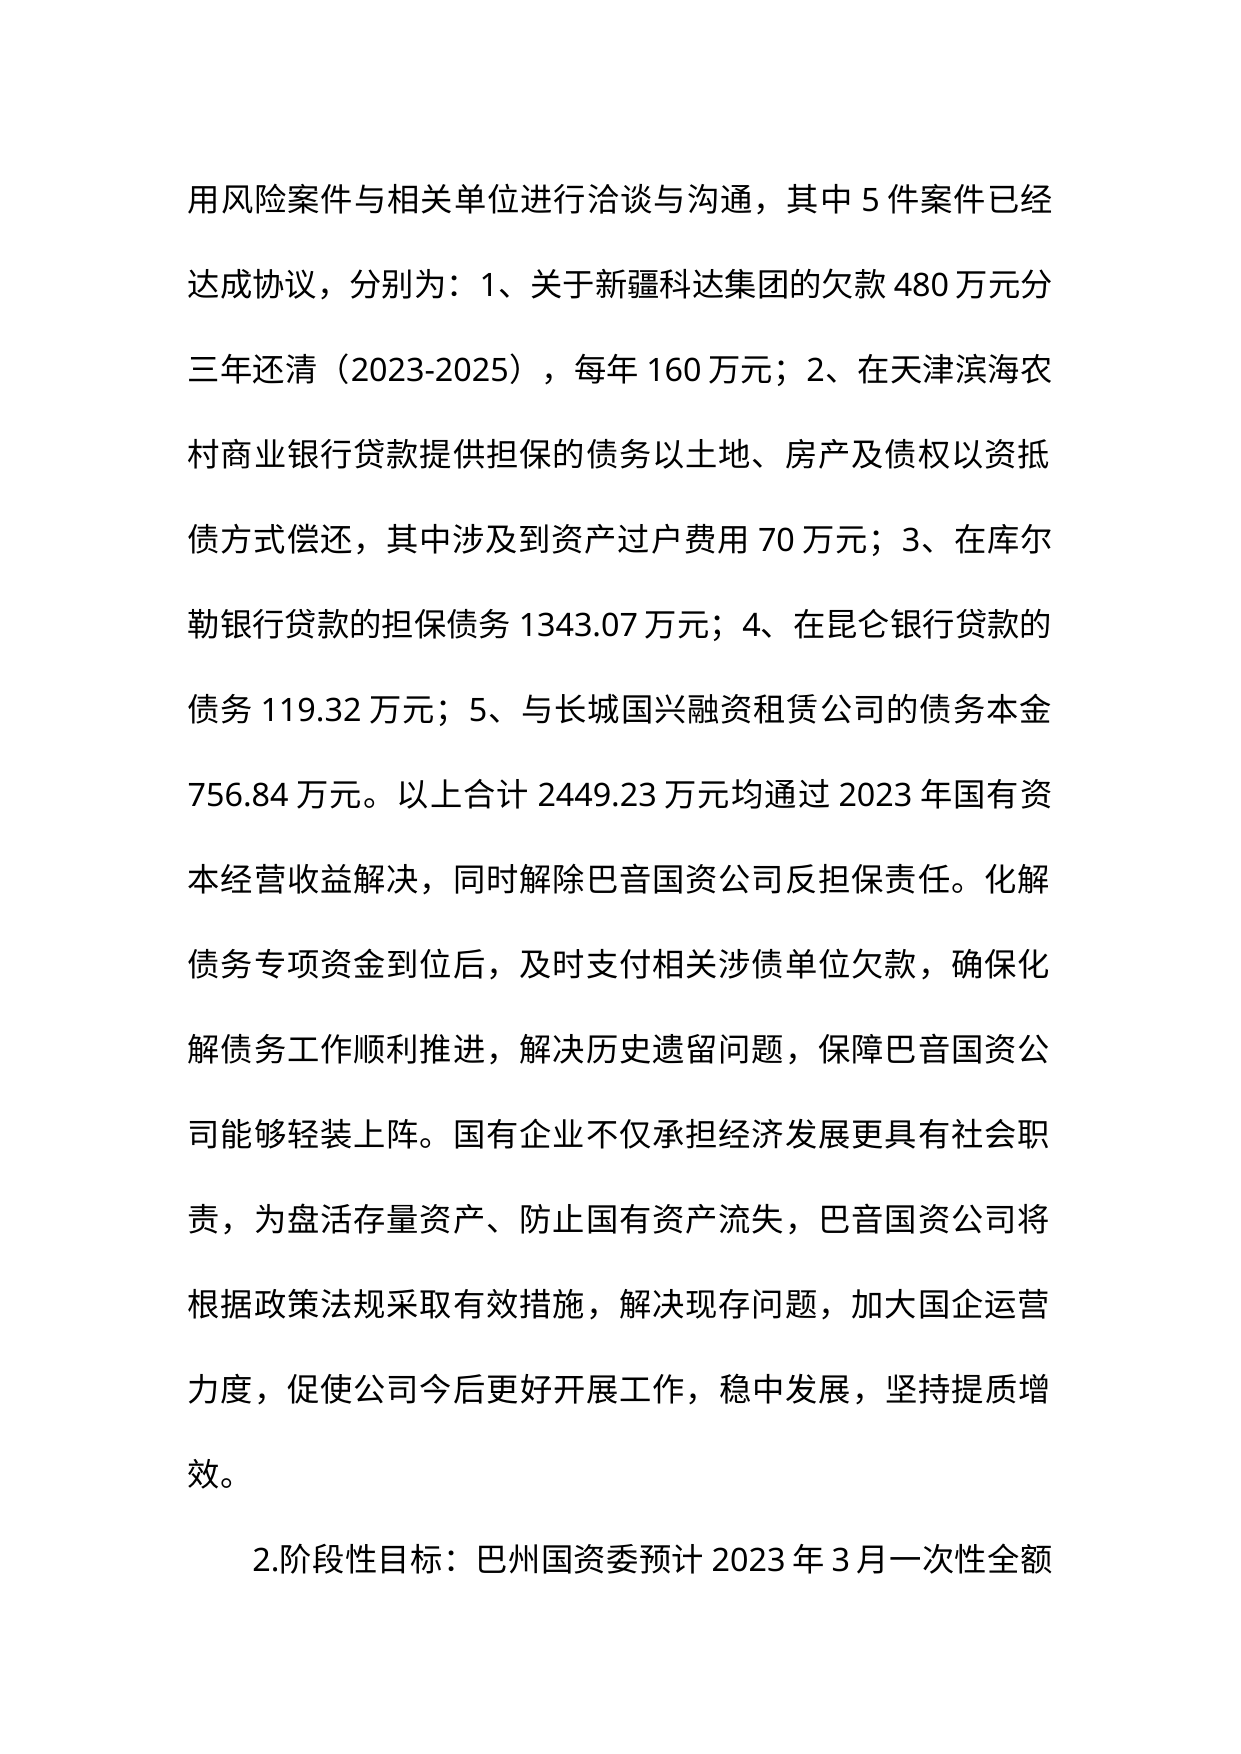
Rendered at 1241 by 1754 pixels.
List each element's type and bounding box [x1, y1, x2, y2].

text [187, 154, 1053, 1514]
text [187, 1514, 1053, 1599]
